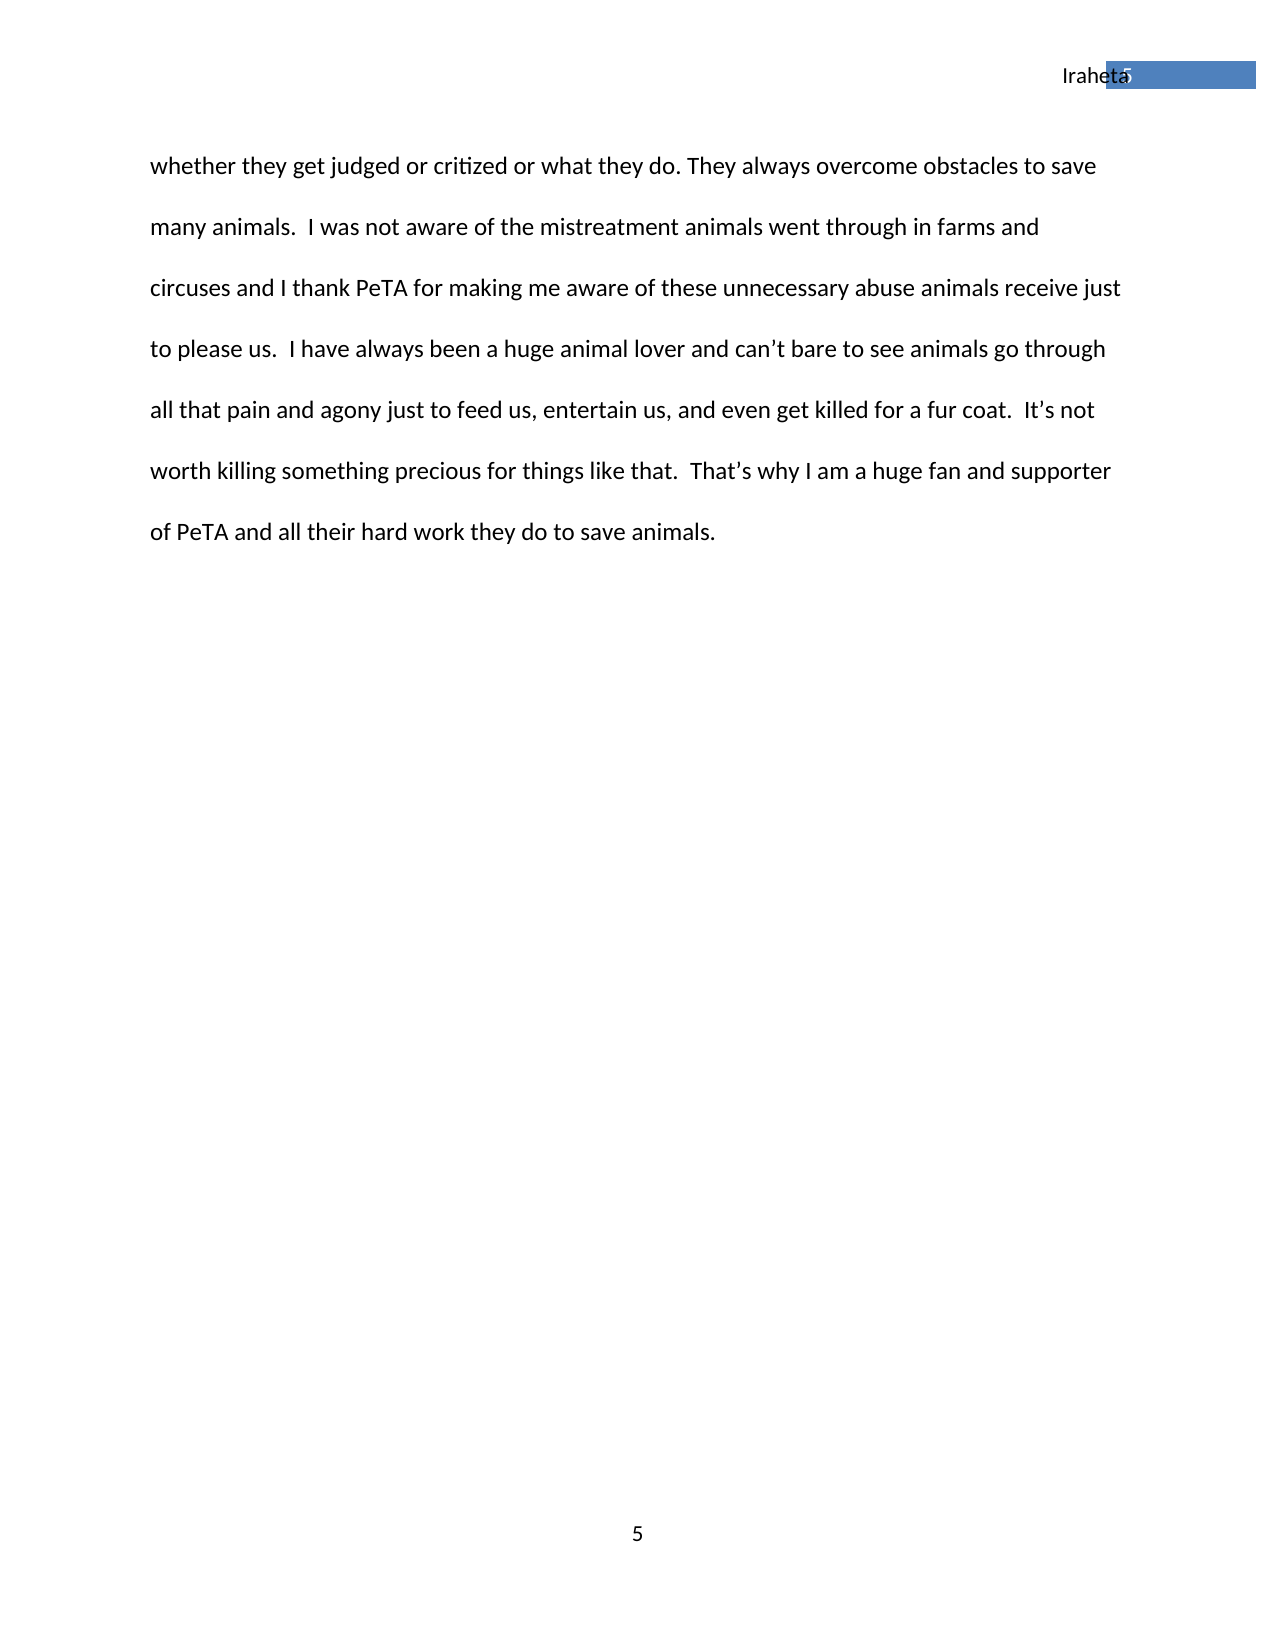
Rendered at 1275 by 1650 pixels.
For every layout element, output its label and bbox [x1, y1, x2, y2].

text [150, 150, 1125, 547]
